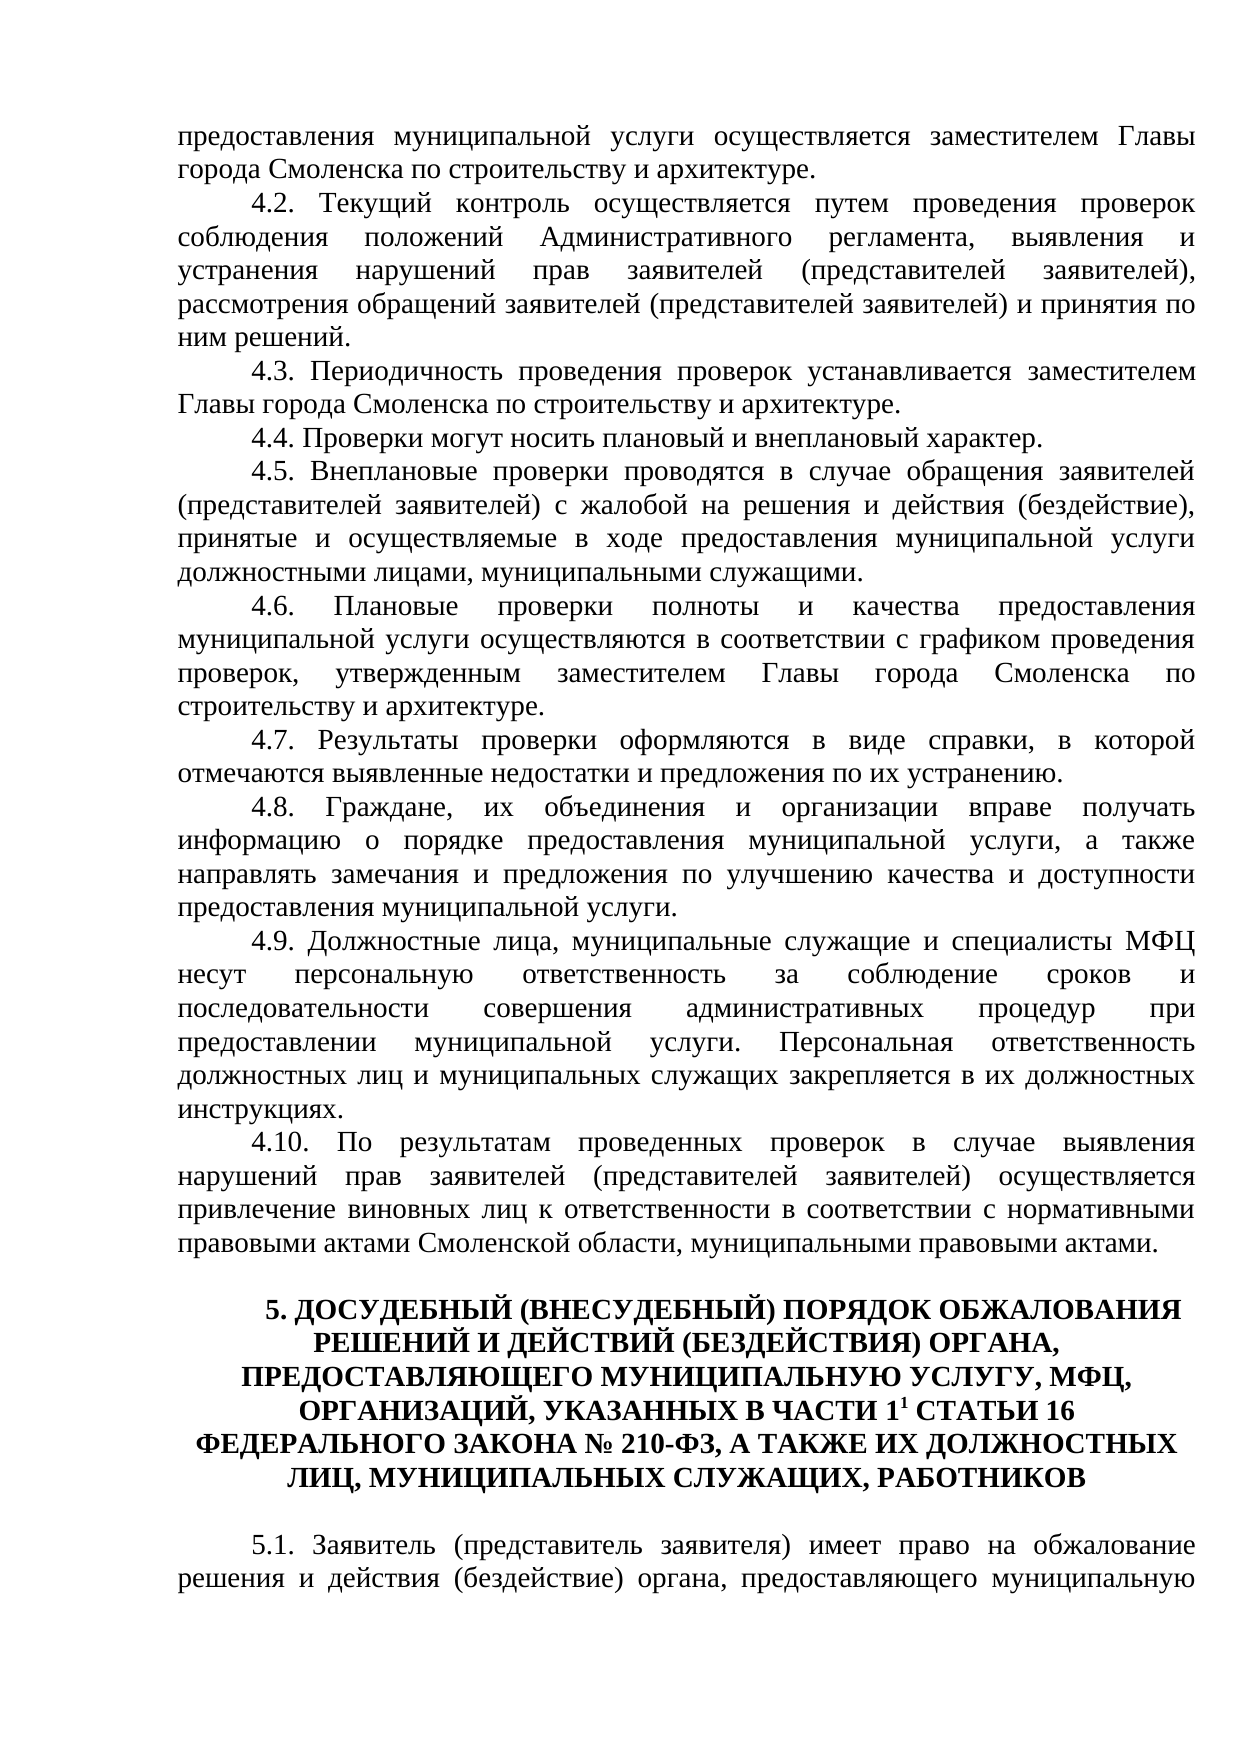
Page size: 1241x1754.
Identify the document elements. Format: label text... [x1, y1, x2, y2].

text 5. ДОСУДЕБНЫЙ (ВНЕСУДЕБНЫЙ) ПОРЯДОК ОБЖАЛОВАНИЯ РЕШЕНИЙ И ДЕЙСТВИЙ (БЕЗДЕЙСТВИЯ) ОРГАНА, ПРЕДОСТАВЛЯЮЩЕГО МУНИЦИПАЛЬНУЮ УСЛУГУ, МФЦ, ОРГАНИЗАЦИЙ, УКАЗАННЫХ В ЧАСТИ 11 СТАТЬИ 16 ФЕДЕРАЛЬНОГО ЗАКОНА № 210-ФЗ, А ТАКЖЕ ИХ ДОЛЖНОСТНЫХ ЛИЦ, МУНИЦИПАЛЬНЫХ СЛУЖАЩИХ, РАБОТНИКОВ [177, 1292, 1196, 1493]
text 4.7. Результаты проверки оформляются в виде справки, в которой отмечаются выявленные недостатки и предложения по их устранению. [177, 722, 1196, 789]
text 4.10. По результатам проведенных проверок в случае выявления нарушений прав заявителей (представителей заявителей) осуществляется привлечение виновных лиц к ответственности в соответствии с нормативными правовыми актами Смоленской области, муниципальными правовыми актами. [177, 1124, 1196, 1258]
text 4.5. Внеплановые проверки проводятся в случае обращения заявителей (представителей заявителей) с жалобой на решения и действия (бездействие), принятые и осуществляемые в ходе предоставления муниципальной услуги должностными лицами, муниципальными служащими. [177, 453, 1196, 588]
text 4.2. Текущий контроль осуществляется путем проведения проверок соблюдения положений Административного регламента, выявления и устранения нарушений прав заявителей (представителей заявителей), рассмотрения обращений заявителей (представителей заявителей) и принятия по ним решений. [177, 185, 1196, 353]
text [177, 1527, 1196, 1594]
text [177, 118, 1196, 185]
text 4.8. Граждане, их объединения и организации вправе получать информацию о порядке предоставления муниципальной услуги, а также направлять замечания и предложения по улучшению качества и доступности предоставления муниципальной услуги. [177, 789, 1196, 923]
text 4.9. Должностные лица, муниципальные служащие и специалисты МФЦ несут персональную ответственность за соблюдение сроков и последовательности совершения административных процедур при предоставлении муниципальной услуги. Персональная ответственность должностных лиц и муниципальных служащих закрепляется в их должностных инструкциях. [177, 923, 1196, 1124]
text 4.6. Плановые проверки полноты и качества предоставления муниципальной услуги осуществляются в соответствии с графиком проведения проверок, утвержденным заместителем Главы города Смоленска по строительству и архитектуре. [177, 588, 1196, 722]
text 4.4. Проверки могут носить плановый и внеплановый характер. [177, 420, 1196, 453]
text 4.3. Периодичность проведения проверок устанавливается заместителем Главы города Смоленска по строительству и архитектуре. [177, 353, 1196, 420]
